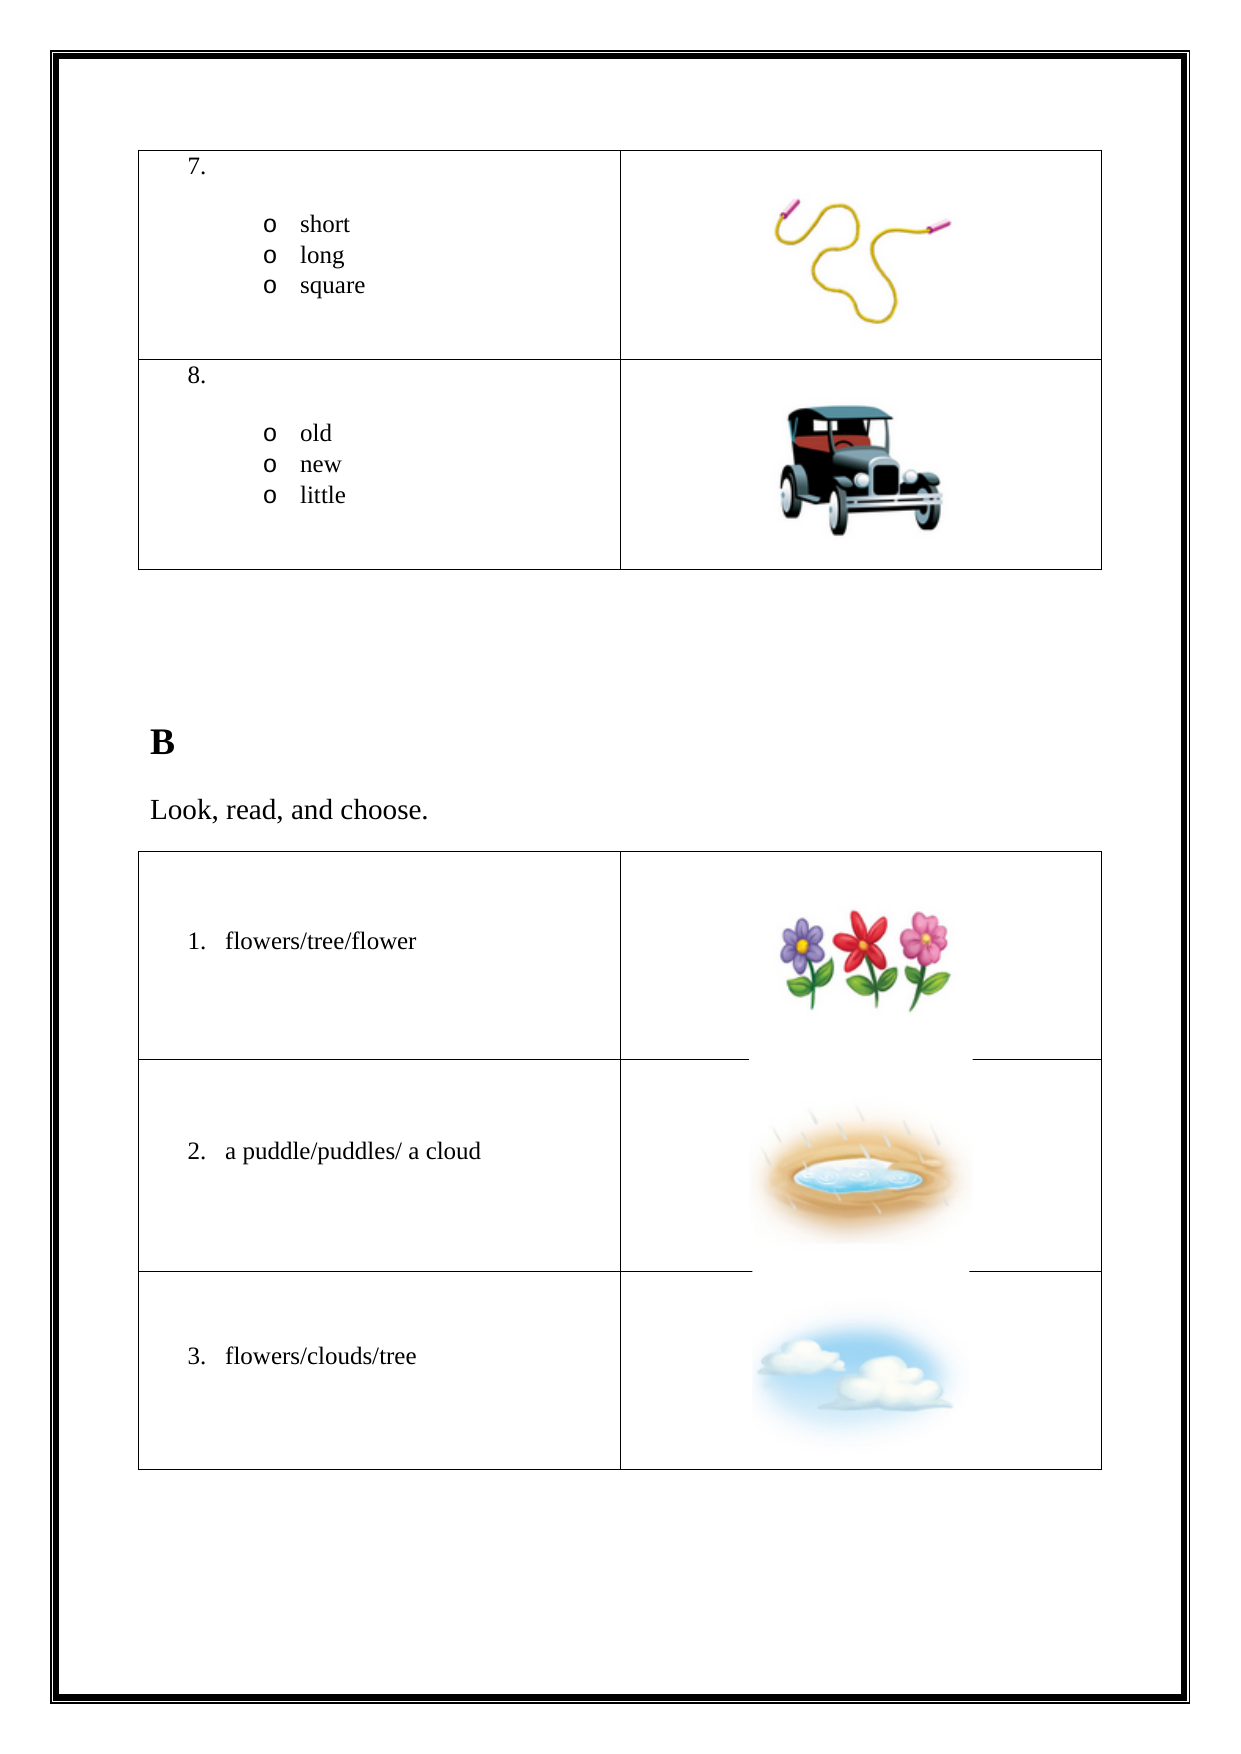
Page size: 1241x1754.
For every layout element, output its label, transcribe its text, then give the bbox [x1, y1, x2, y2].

table_cell [621, 1060, 749, 1271]
table_cell old new little [139, 360, 620, 569]
picture [753, 153, 969, 357]
table_cell [621, 1272, 752, 1468]
table_header [621, 852, 754, 1058]
table_cell [973, 1060, 1101, 1271]
table_cell flowers/clouds/tree [139, 1272, 620, 1468]
picture [749, 852, 973, 1469]
table_cell [970, 1272, 1101, 1468]
table_cell short long square [139, 151, 620, 359]
text B [150, 719, 1090, 763]
table_header flowers/tree/flower [139, 852, 620, 1058]
table_cell [621, 151, 1101, 359]
text Look, read, and choose. [150, 792, 1090, 825]
picture [759, 363, 963, 566]
table_header [968, 852, 1101, 1058]
table_cell [621, 360, 1101, 569]
table_cell a puddle/puddles/ a cloud [139, 1060, 620, 1271]
